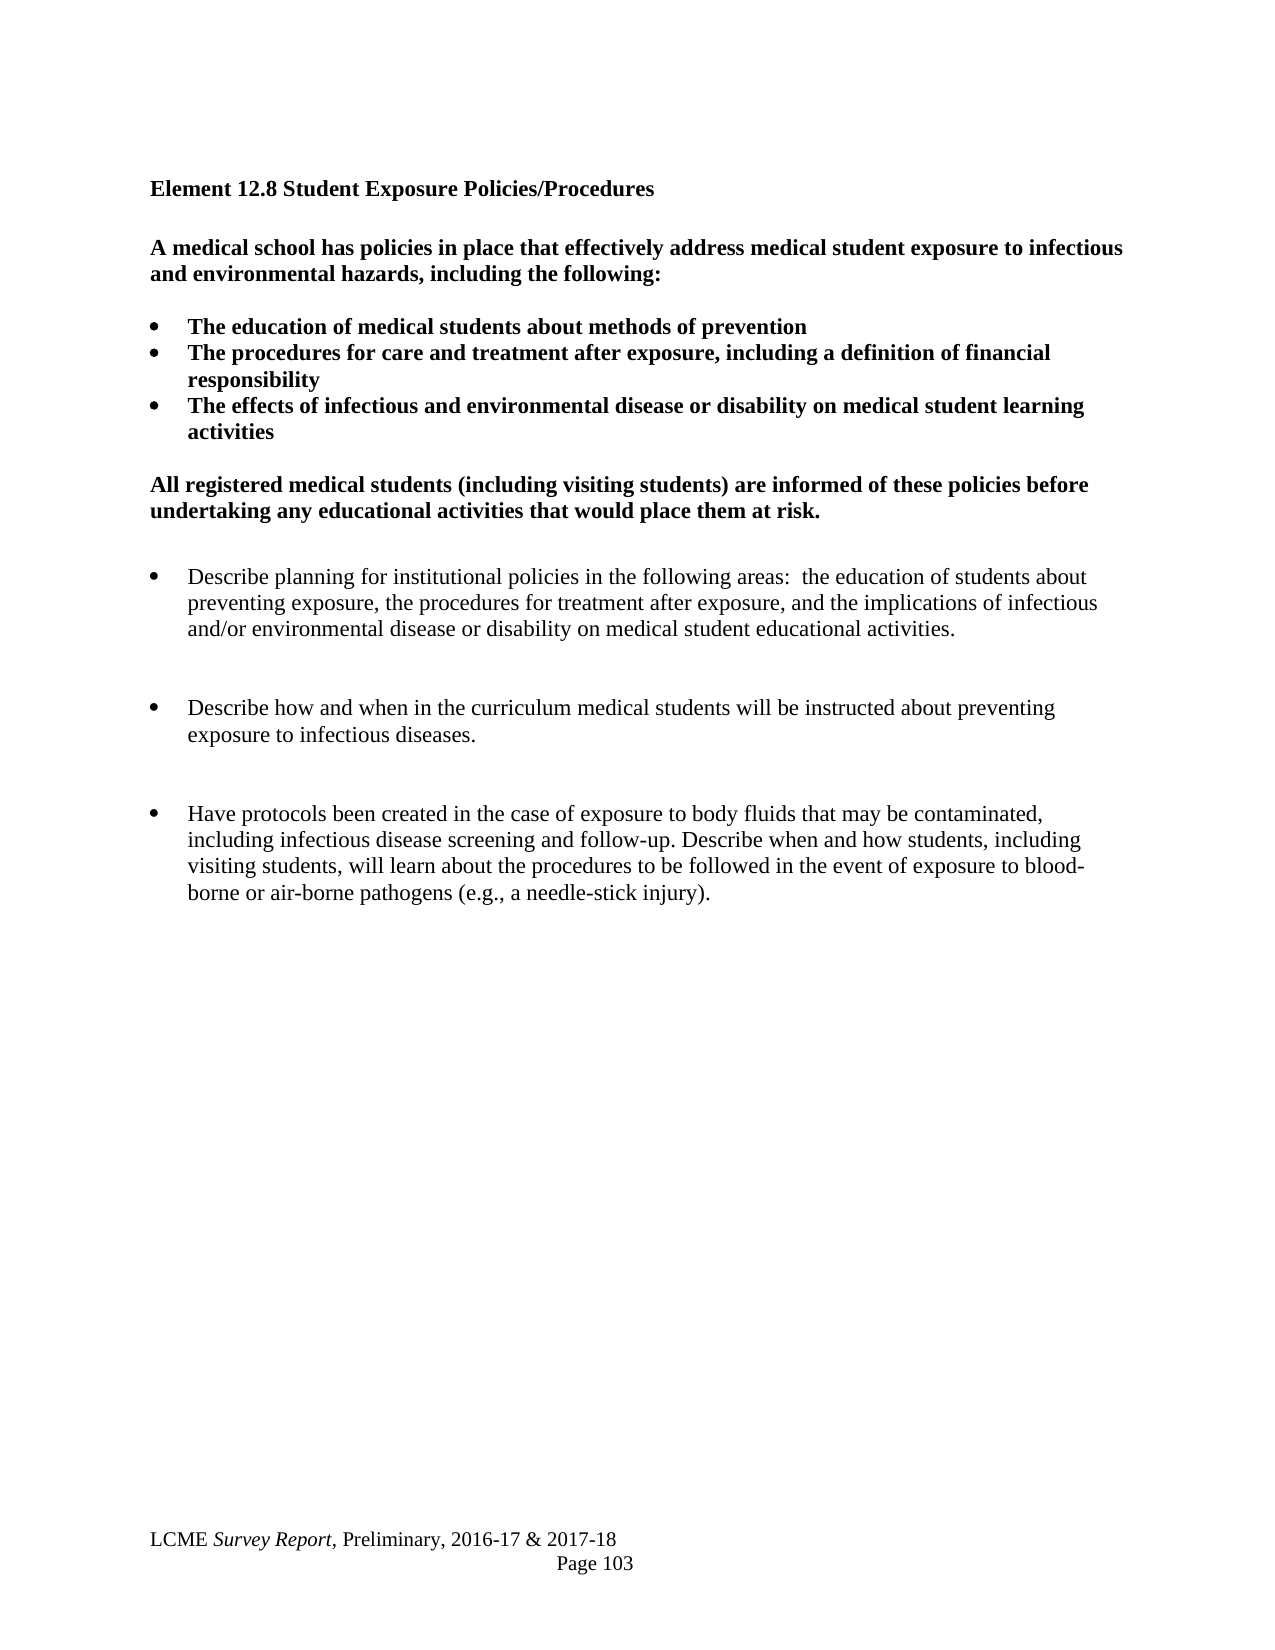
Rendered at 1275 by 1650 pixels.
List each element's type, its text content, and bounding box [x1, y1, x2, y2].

text All registered medical students (including visiting students) are informed of these policies before undertaking any educational activities that would place them at risk. [150, 471, 1125, 524]
list The education of medical students about methods of prevention [150, 313, 1125, 339]
subtitle Element 12.8 Student Exposure Policies/Procedures [150, 175, 1125, 201]
list The procedures for care and treatment after exposure, including a definition of financial responsibility [150, 339, 1125, 392]
list The effects of infectious and environmental disease or disability on medical student learning activities [150, 392, 1125, 445]
list Describe planning for institutional policies in the following areas: the education of students about preventing exposure, the procedures for treatment after exposure, and the implications of infectious and/or environmental disease or disability on medical student educational activities. [150, 563, 1125, 642]
text A medical school has policies in place that effectively address medical student exposure to infectious and environmental hazards, including the following: [150, 234, 1125, 287]
list Have protocols been created in the case of exposure to body fluids that may be contaminated, including infectious disease screening and follow-up. Describe when and how students, including visiting students, will learn about the procedures to be followed in the event of exposure to blood-borne or air-borne pathogens (e.g., a needle-stick injury). [150, 800, 1125, 905]
list Describe how and when in the curriculum medical students will be instructed about preventing exposure to infectious diseases. [150, 694, 1125, 800]
